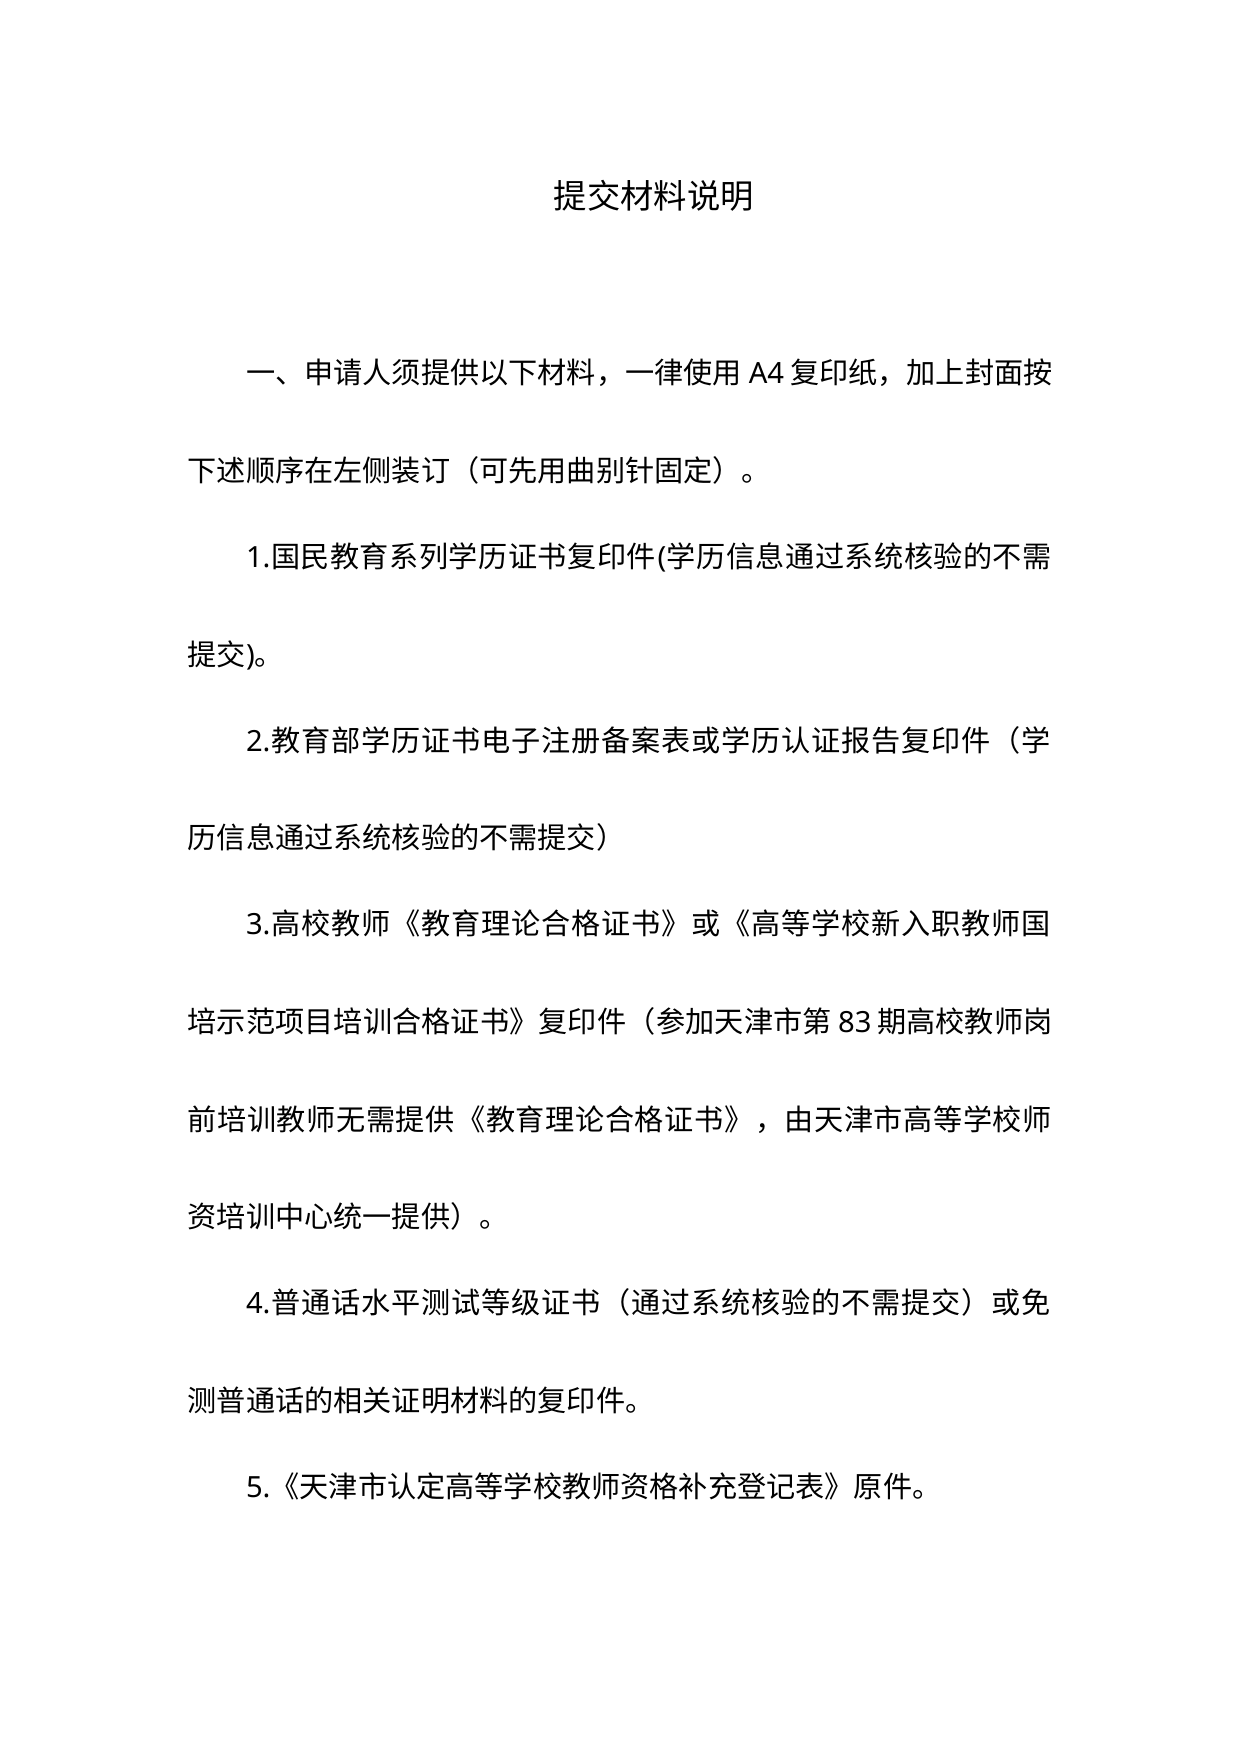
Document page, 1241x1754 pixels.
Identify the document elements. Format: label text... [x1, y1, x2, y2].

text 1.国民教育系列学历证书复印件(学历信息通过系统核验的不需提交)。 [187, 522, 1053, 685]
text 一、申请人须提供以下材料，一律使用A4复印纸，加上封面按下述顺序在左侧装订（可先用曲别针固定）。 [187, 339, 1053, 501]
text 2.教育部学历证书电子注册备案表或学历认证报告复印件（学历信息通过系统核验的不需提交） [187, 706, 1053, 868]
text 3.高校教师《教育理论合格证书》或《高等学校新入职教师国培示范项目培训合格证书》复印件（参加天津市第83期高校教师岗前培训教师无需提供《教育理论合格证书》，由天津市高等学校师资培训中心统一提供）。 [187, 890, 1053, 1247]
text 4.普通话水平测试等级证书（通过系统核验的不需提交）或免测普通话的相关证明材料的复印件。 [187, 1268, 1053, 1431]
text 5.《天津市认定高等学校教师资格补充登记表》原件。 [187, 1452, 1053, 1517]
text 提交材料说明 [187, 162, 1053, 227]
